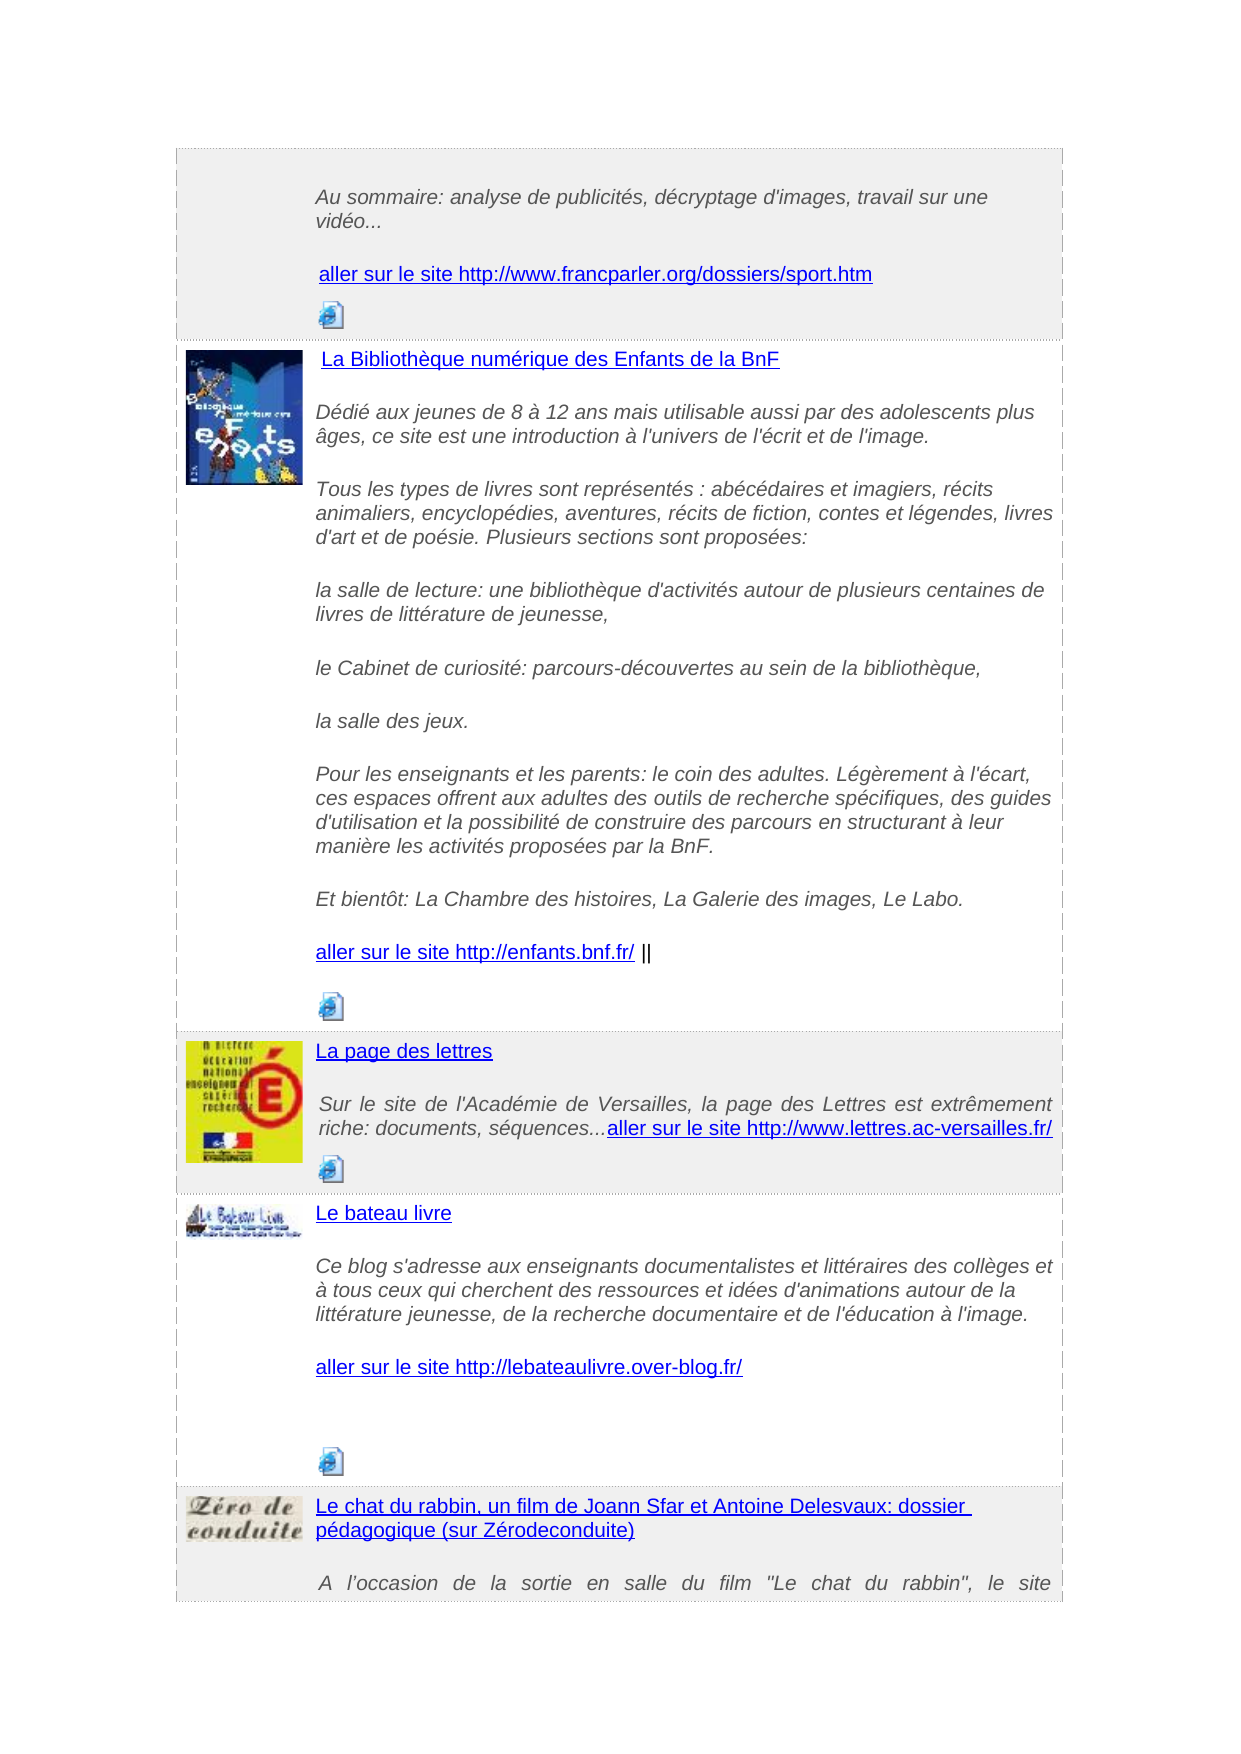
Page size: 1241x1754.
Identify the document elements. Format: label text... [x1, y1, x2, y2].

picture [185, 1204, 303, 1240]
table_cell Le bateau livre Ce blog s'adresse aux enseignants documentalistes et littéraires des collèges et à tous ceux qui cherchent des ressources et idées d'animations autour de la littérature jeunesse, de la recherche documentaire et de l'éducation à l'image. aller sur le site http://lebateaulivre.over-blog.fr/ Ce blog s'adresse aux enseignants documentalistes et littéraires des collèges et à tous ceux qui cherchent des ressources et idées d'animations autour de la littérature jeunesse, de la recherche documentaire et de l'éducation à l'image. aller sur le site http://lebateaulivre.over-blog.fr/ [309, 1193, 1062, 1486]
table_cell La page des lettres Sur le site de l'Académie de Versailles, la page des Lettres est extrêmement riche: documents, séquences...aller sur le site http://www.lettres.ac-versailles.fr/ Sur le site de l'Académie de Versailles, la page des Lettres est extrêmement riche: documents, séquences... aller sur le site http://www.lettres.ac-versailles.fr/ [309, 1031, 1062, 1193]
picture [318, 992, 344, 1021]
table_cell La Bibliothèque numérique des Enfants de la BnF Dédié aux jeunes de 8 à 12 ans mais utilisable aussi par des adolescents plus âges, ce site est une introduction à l'univers de l'écrit et de l'image. Tous les types de livres sont représentés : abécédaires et imagiers, récits animaliers, encyclopédies, aventures, récits de fiction, contes et légendes, livres d'art et de poésie. Plusieurs sections sont proposées: la salle de lecture: une bibliothèque d'activités autour de plusieurs centaines de livres de littérature de jeunesse, le Cabinet de curiosité: parcours-découvertes au sein de la bibliothèque, la salle des jeux. Pour les enseignants et les parents: le coin des adultes. Légèrement à l'écart, ces espaces offrent aux adultes des outils de recherche spécifiques, des guides d'utilisation et la possibilité de construire des parcours en structurant à leur manière les activités proposées par la BnF. Et bientôt: La Chambre des histoires, La Galerie des images, Le Labo. aller sur le site http://enfants.bnf.fr/ ||Dédié aux jeunes de 8 à 12 ans mais utilisable aussi par des adolescents plus âges, ce site est une introduction à l'univers de l'écrit et de l'image. Tous les types de livres sont représentés : abécédaires et imagiers, récits animaliers, encyclopédies, aventures, récits de fiction, contes et légendes, livres d'art et de poésie. Plusieurs sections sont proposées: la salle de lecture: une bibliothèque d'activités autour de plusieurs centaines de livres de littérature de jeunesse, le Cabinet de curiosité: parcours-découvertes au sein de la bibliothèque, la salle des jeux. Pour les enseignants et les parents: le coin des adultes. Légèrement à l'écart, ces espaces offrent aux adultes des outils de recherche spécifiques, des guides d'utilisation et la possibilité de construire des parcours en structurant à leur manière les activités proposées par la BnF. Et bientôt: La Chambre des histoires, La Galerie des images, Le Labo. aller sur le site http://enfants.bnf.fr/ [309, 339, 1062, 1031]
picture [318, 301, 344, 329]
picture [185, 350, 303, 485]
picture [185, 1041, 303, 1163]
picture [185, 1496, 303, 1542]
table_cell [309, 1486, 1062, 1601]
table_cell [176, 339, 309, 1031]
table_cell [176, 148, 309, 339]
table_cell [176, 1031, 309, 1193]
table_cell [176, 1193, 309, 1486]
table_cell [176, 1486, 309, 1601]
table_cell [309, 148, 1062, 339]
picture [318, 1447, 344, 1476]
picture [318, 1155, 344, 1183]
